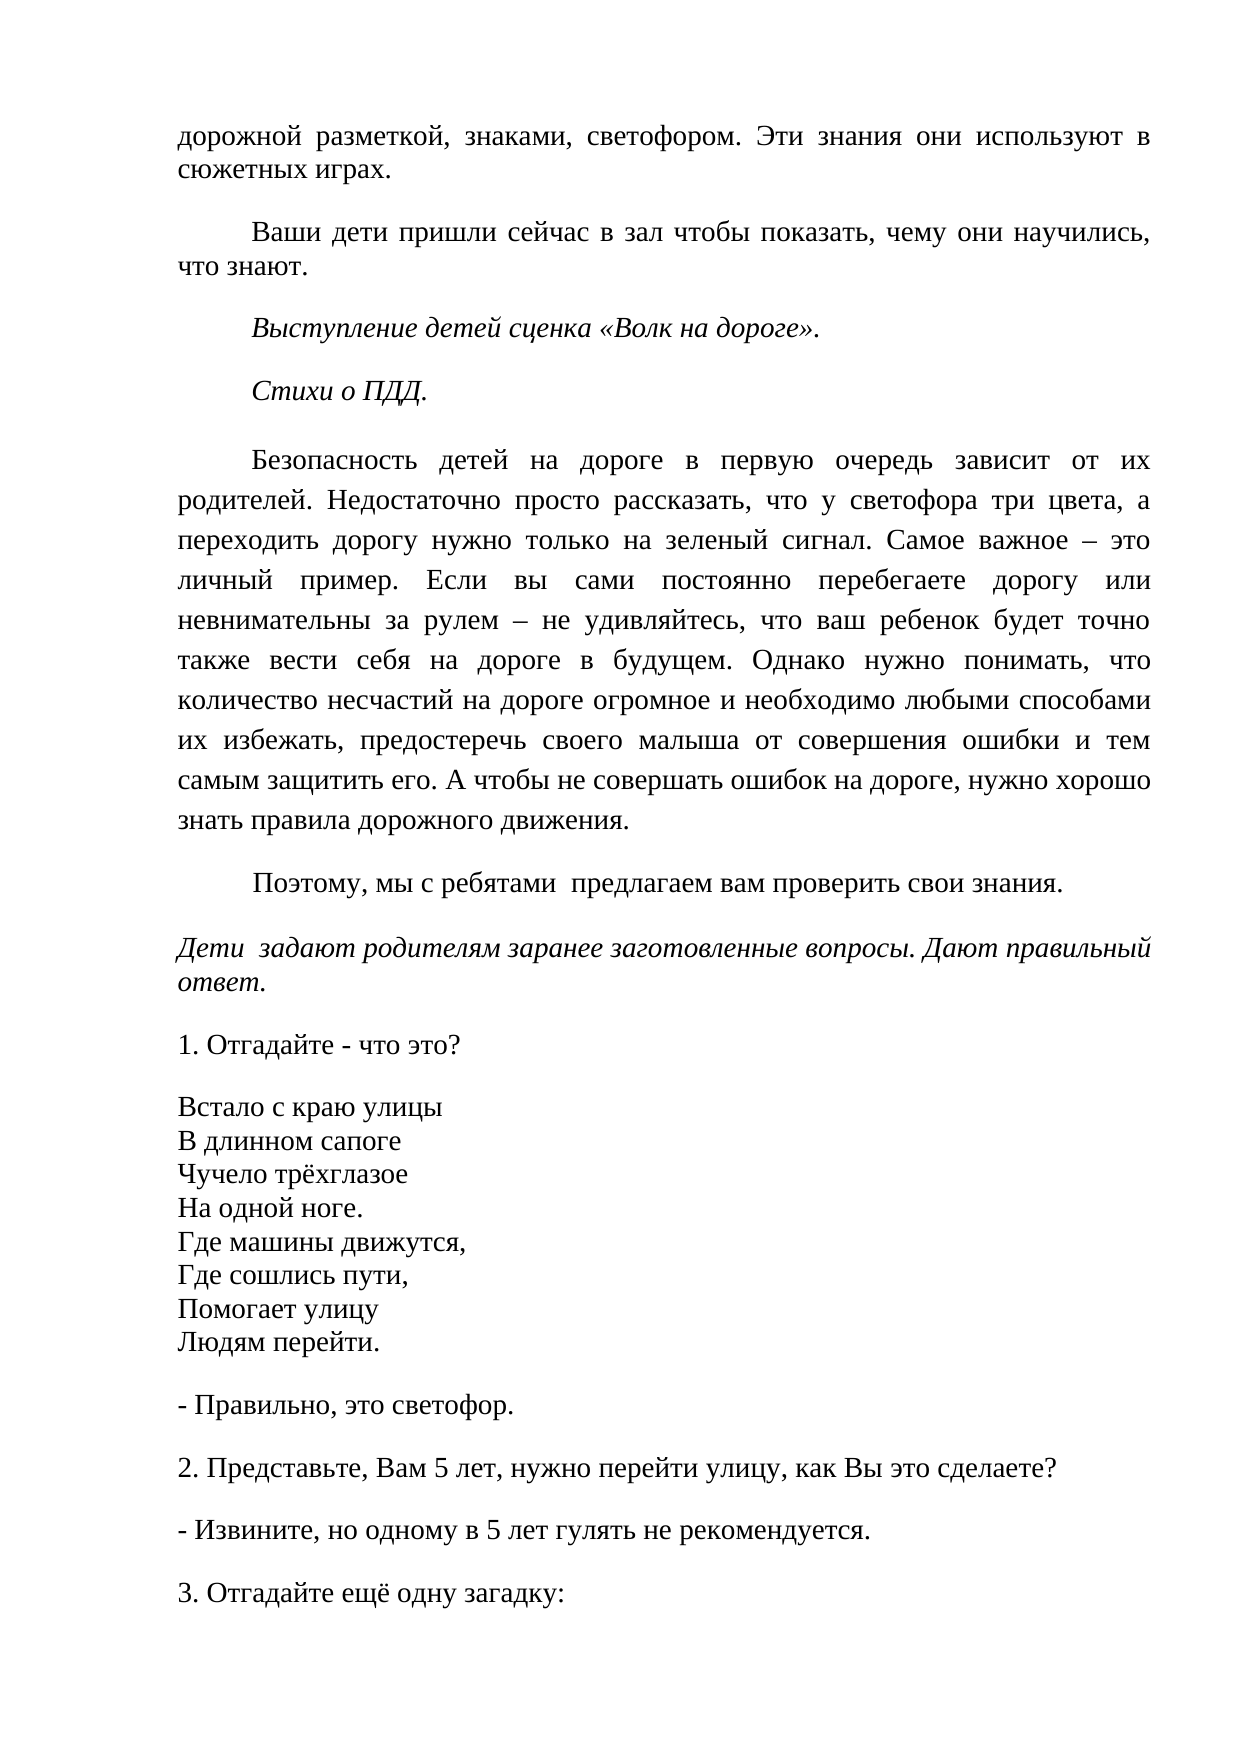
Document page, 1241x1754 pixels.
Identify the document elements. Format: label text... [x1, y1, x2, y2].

text Поэтому, мы с ребятами предлагаем вам проверить свои знания. [177, 865, 1152, 899]
text - Извините, но одному в 5 лет гулять не рекомендуется. [177, 1512, 1152, 1546]
text - Правильно, это светофор. [177, 1387, 1152, 1421]
text 3. Отгадайте ещё одну загадку: [177, 1575, 1152, 1609]
text Дети задают родителям заранее заготовленные вопросы. Дают правильный ответ. [177, 931, 1152, 998]
text Стихи о ПДД. [177, 373, 1152, 407]
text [177, 118, 1152, 185]
text 1. Отгадайте - что это? [177, 1027, 1152, 1060]
text Выступление детей сценка «Волк на дороге». [177, 311, 1152, 344]
text 2. Представьте, Вам 5 лет, нужно перейти улицу, как Вы это сделаете? [177, 1450, 1152, 1483]
text Встало с краю улицы В длинном сапоге Чучело трёхглазое На одной ноге. Где машины движутся, Где сошлись пути, Помогает улицу Людям перейти. [177, 1089, 1152, 1358]
text Ваши дети пришли сейчас в зал чтобы показать, чему они научились, что знают. [177, 214, 1152, 281]
text Безопасность детей на дороге в первую очередь зависит от их родителей. Недостаточно просто рассказать, что у светофора три цвета, а переходить дорогу нужно только на зеленый сигнал. Самое важное – это личный пример. Если вы сами постоянно перебегаете дорогу или невнимательны за рулем – не удивляйтесь, что ваш ребенок будет точно также вести себя на дороге в будущем. Однако нужно понимать, что количество несчастий на дороге огромное и необходимо любыми способами их избежать, предостеречь своего малыша от совершения ошибки и тем самым защитить его. А чтобы не совершать ошибок на дороге, нужно хорошо знать правила дорожного движения. [177, 436, 1152, 836]
